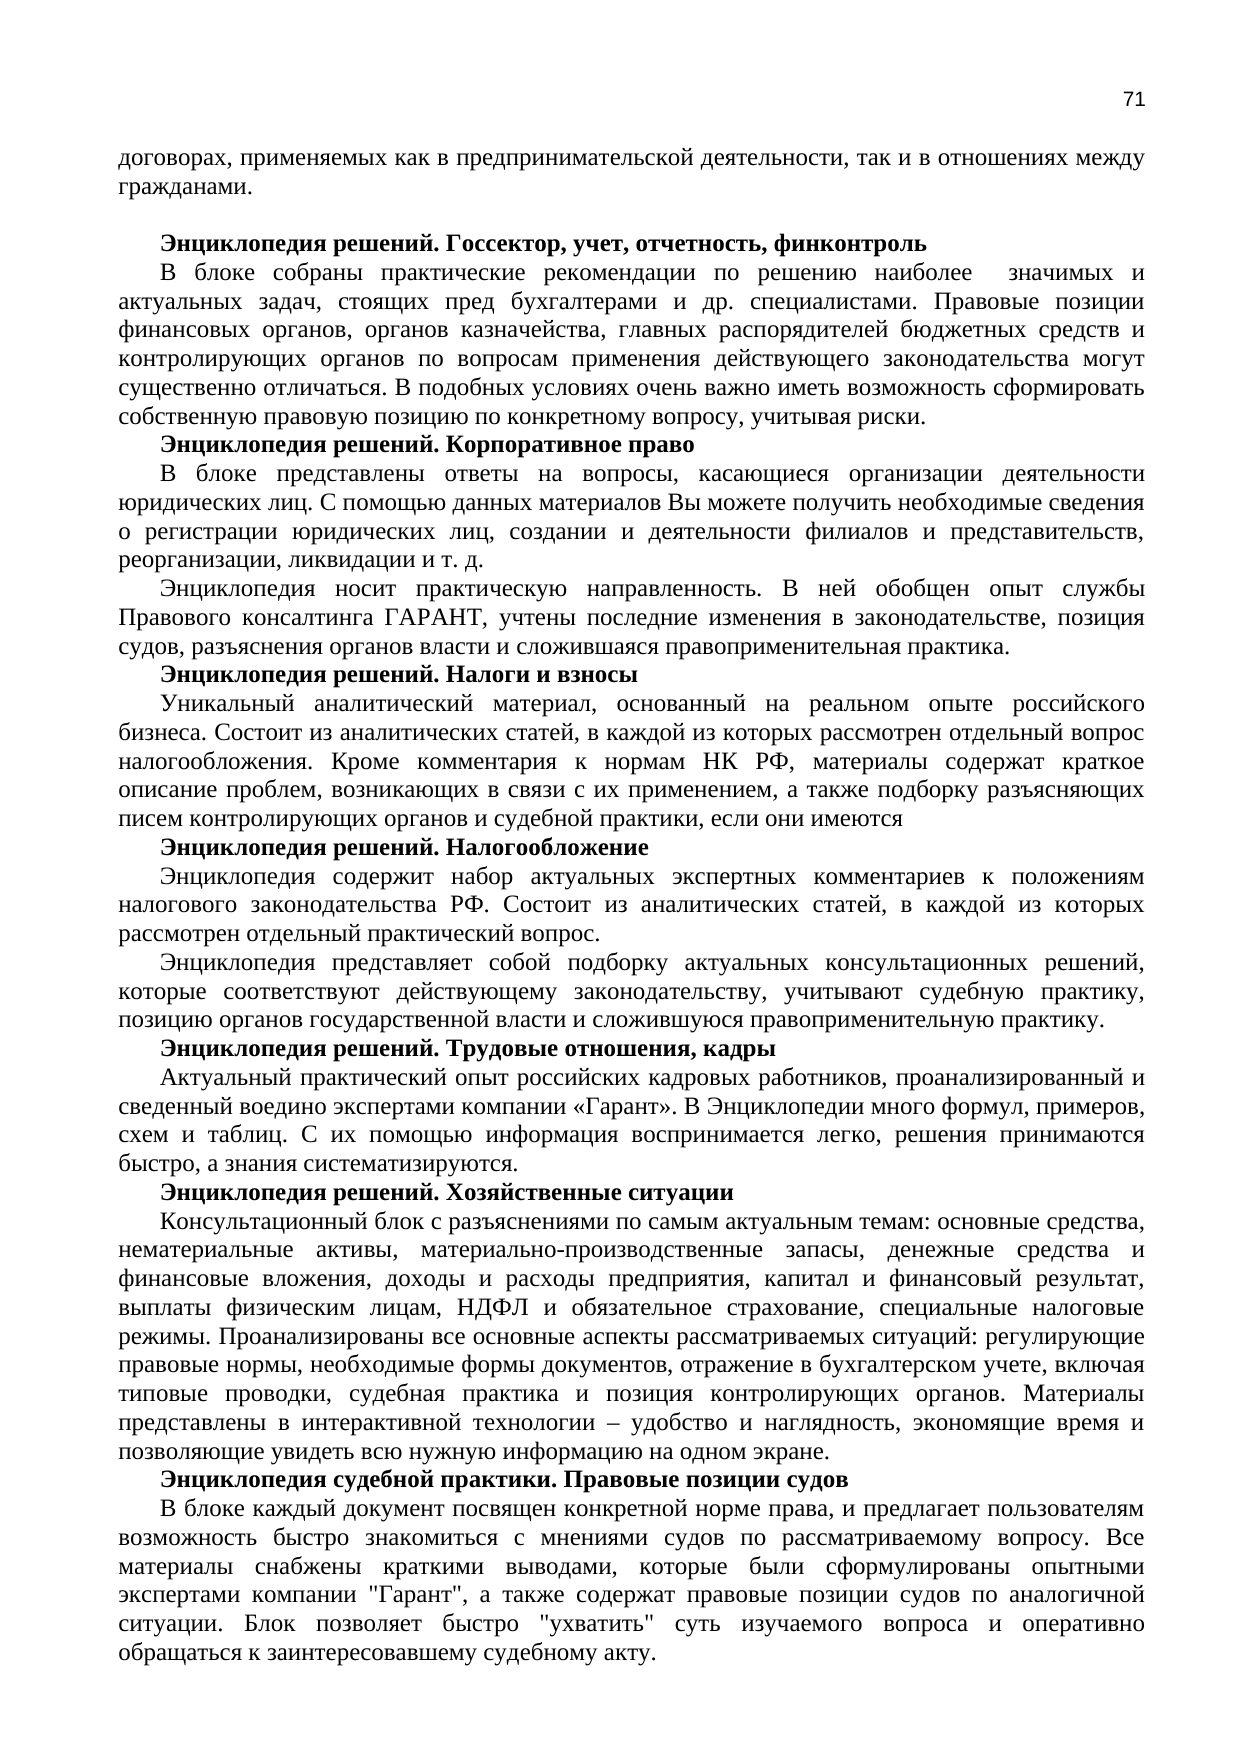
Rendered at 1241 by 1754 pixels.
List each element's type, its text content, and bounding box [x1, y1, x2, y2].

text Энциклопедия решений. Налоги и взносы [118, 659, 1146, 688]
text Актуальный практический опыт российских кадровых работников, проанализированный и сведенный воедино экспертами компании «Гарант». В Энциклопедии много формул, примеров, схем и таблиц. С их помощью информация воспринимается легко, решения принимаются быстро, а знания систематизируются. [118, 1062, 1146, 1177]
text Энциклопедия решений. Налогообложение [118, 832, 1146, 861]
text Энциклопедия решений. Госсектор, учет, отчетность, финконтроль [118, 228, 1146, 257]
text Энциклопедия носит практическую направленность. В ней обобщен опыт службы Правового консалтинга ГАРАНТ, учтены последние изменения в законодательстве, позиция судов, разъяснения органов власти и сложившаяся правоприменительная практика. [118, 573, 1146, 659]
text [118, 142, 1146, 199]
text Энциклопедия судебной практики. Правовые позиции судов [118, 1464, 1146, 1493]
text Энциклопедия представляет собой подборку актуальных консультационных решений, которые соответствуют действующему законодательству, учитывают судебную практику, позицию органов государственной власти и сложившуюся правоприменительную практику. [118, 947, 1146, 1033]
text В блоке собраны практические рекомендации по решению наиболее значимых и актуальных задач, стоящих пред бухгалтерами и др. специалистами. Правовые позиции финансовых органов, органов казначейства, главных распорядителей бюджетных средств и контролирующих органов по вопросам применения действующего законодательства могут существенно отличаться. В подобных условиях очень важно иметь возможность сформировать собственную правовую позицию по конкретному вопросу, учитывая риски. [118, 257, 1146, 429]
text Энциклопедия решений. Корпоративное право [118, 429, 1146, 458]
text Энциклопедия решений. Трудовые отношения, кадры [118, 1033, 1146, 1062]
text Уникальный аналитический материал, основанный на реальном опыте российского бизнеса. Состоит из аналитических статей, в каждой из которых рассмотрен отдельный вопрос налогообложения. Кроме комментария к нормам НК РФ, материалы содержат краткое описание проблем, возникающих в связи с их применением, а также подборку разъясняющих писем контролирующих органов и судебной практики, если они имеются [118, 688, 1146, 832]
text Энциклопедия содержит набор актуальных экспертных комментариев к положениям налогового законодательства РФ. Состоит из аналитических статей, в каждой из которых рассмотрен отдельный практический вопрос. [118, 861, 1146, 947]
text Энциклопедия решений. Хозяйственные ситуации [118, 1177, 1146, 1206]
text Консультационный блок с разъяснениями по самым актуальным темам: основные средства, нематериальные активы, материально-производственные запасы, денежные средства и финансовые вложения, доходы и расходы предприятия, капитал и финансовый результат, выплаты физическим лицам, НДФЛ и обязательное страхование, специальные налоговые режимы. Проанализированы все основные аспекты рассматриваемых ситуаций: регулирующие правовые нормы, необходимые формы документов, отражение в бухгалтерском учете, включая типовые проводки, судебная практика и позиция контролирующих органов. Материалы представлены в интерактивной технологии – удобство и наглядность, экономящие время и позволяющие увидеть всю нужную информацию на одном экране. [118, 1206, 1146, 1464]
text В блоке представлены ответы на вопросы, касающиеся организации деятельности юридических лиц. С помощью данных материалов Вы можете получить необходимые сведения о регистрации юридических лиц, создании и деятельности филиалов и представительств, реорганизации, ликвидации и т. д. [118, 458, 1146, 573]
text В блоке каждый документ посвящен конкретной норме права, и предлагает пользователям возможность быстро знакомиться с мнениями судов по рассматриваемому вопросу. Все материалы снабжены краткими выводами, которые были сформулированы опытными экспертами компании "Гарант", а также содержат правовые позиции судов по аналогичной ситуации. Блок позволяет быстро "ухватить" суть изучаемого вопроса и оперативно обращаться к заинтересовавшему судебному акту. [118, 1493, 1146, 1666]
